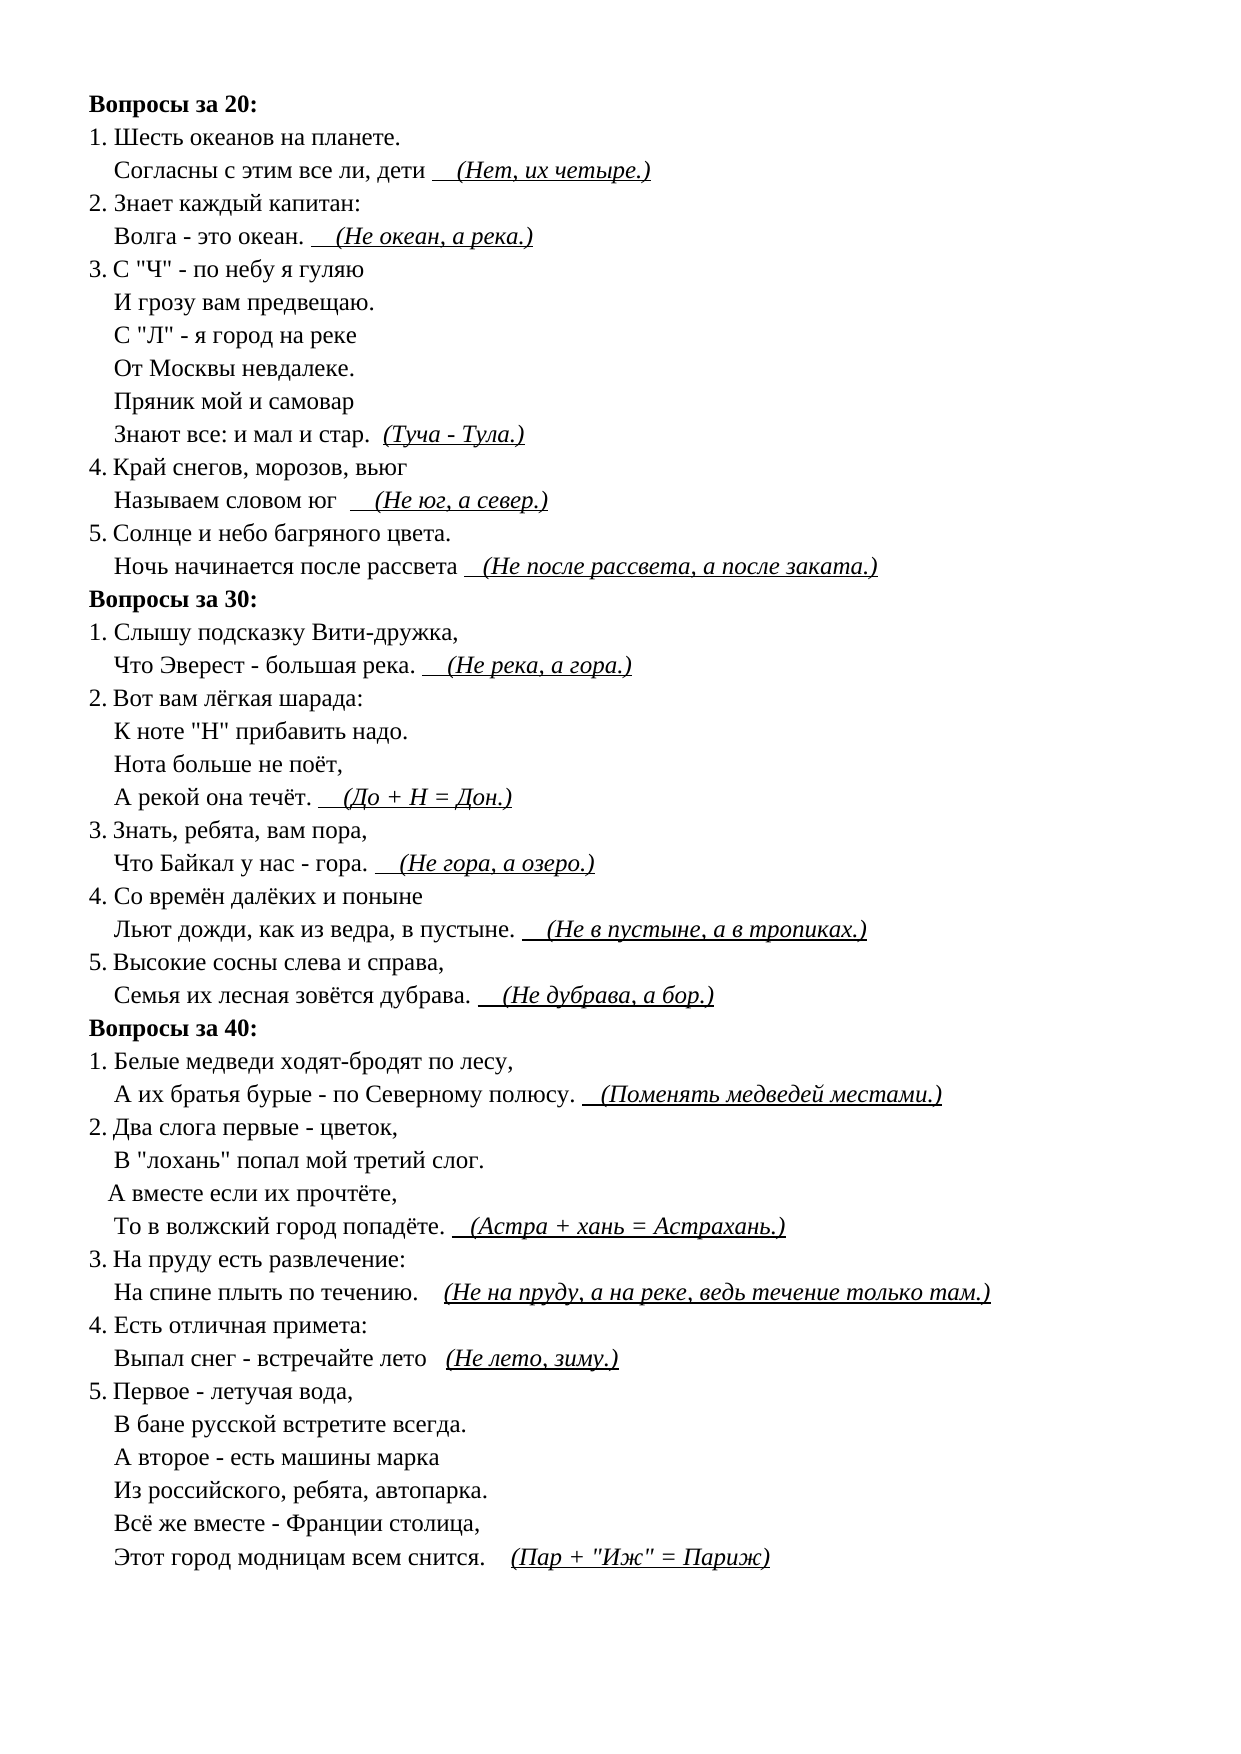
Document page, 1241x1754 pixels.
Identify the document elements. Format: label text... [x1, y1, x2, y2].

text От Москвы невдалеке. [89, 353, 1152, 382]
text На спине плыть по течению. (Не на пруду, а на реке, ведь течение только там.) [89, 1277, 1152, 1306]
text Льют дожди, как из ведра, в пустыне. (Не в пустыне, а в тропиках.) [89, 914, 1152, 943]
text Семья их лесная зовётся дубрава. (Не дубрава, а бор.) [89, 980, 1152, 1009]
text 2. Знает каждый капитан: [89, 188, 1152, 216]
text 3. На пруду есть развлечение: [89, 1244, 1152, 1273]
text В "лохань" попал мой третий слог. [89, 1145, 1152, 1174]
text А их братья бурые - по Северному полюсу. (Поменять медведей местами.) [89, 1079, 1152, 1108]
text Вопросы за 30: [89, 584, 1152, 613]
text А рекой она течёт. (До + Н = Дон.) [89, 782, 1152, 811]
text То в волжский город попадёте. (Астра + хань = Астрахань.) [89, 1211, 1152, 1240]
text Что Эверест - большая река. (Не река, а гора.) [89, 650, 1152, 679]
text А второе - есть машины марка [89, 1442, 1152, 1471]
text Знают все: и мал и стар. (Туча - Тула.) [89, 419, 1152, 448]
text 2. Вот вам лёгкая шарада: [89, 683, 1152, 712]
text С "Л" - я город на реке [89, 320, 1152, 348]
text 3. Знать, ребята, вам пора, [89, 815, 1152, 844]
text Всё же вместе - Франции столица, [89, 1508, 1152, 1537]
text 3. С "Ч" - по небу я гуляю [89, 254, 1152, 282]
text Вопросы за 20: [89, 89, 1152, 117]
text 1. Белые медведи ходят-бродят по лесу, [89, 1046, 1152, 1075]
text 1. Слышу подсказку Вити-дружка, [89, 617, 1152, 646]
text Что Байкал у нас - гора. (Не гора, а озеро.) [89, 848, 1152, 877]
text Этот город модницам всем снится. (Пар + "Иж" = Париж) [89, 1542, 1152, 1570]
text 2. Два слога первые - цветок, [89, 1112, 1152, 1141]
text 5. Солнце и небо багряного цвета. [89, 518, 1152, 547]
text Согласны с этим все ли, дети (Нет, их четыре.) [89, 155, 1152, 183]
text Называем словом юг (Не юг, а север.) [89, 485, 1152, 514]
text Пряник мой и самовар [89, 386, 1152, 414]
text 4. Есть отличная примета: [89, 1310, 1152, 1339]
text В бане русской встретите всегда. [89, 1409, 1152, 1438]
text И грозу вам предвещаю. [89, 287, 1152, 316]
text 5. Высокие сосны слева и справа, [89, 947, 1152, 976]
text Волга - это океан. (Не океан, а река.) [89, 221, 1152, 249]
text 1. Шесть океанов на планете. [89, 122, 1152, 150]
text 4. Край снегов, морозов, вьюг [89, 452, 1152, 481]
text Выпал снег - встречайте лето (Не лето, зиму.) [89, 1343, 1152, 1372]
text А вместе если их прочтёте, [89, 1178, 1152, 1207]
text Нота больше не поёт, [89, 749, 1152, 778]
text 5. Первое - летучая вода, [89, 1376, 1152, 1405]
text 4. Со времён далёких и поныне [89, 881, 1152, 910]
text Ночь начинается после рассвета (Не после рассвета, а после заката.) [89, 551, 1152, 580]
text К ноте "Н" прибавить надо. [89, 716, 1152, 745]
text Вопросы за 40: [89, 1013, 1152, 1042]
text Из российского, ребята, автопарка. [89, 1476, 1152, 1504]
